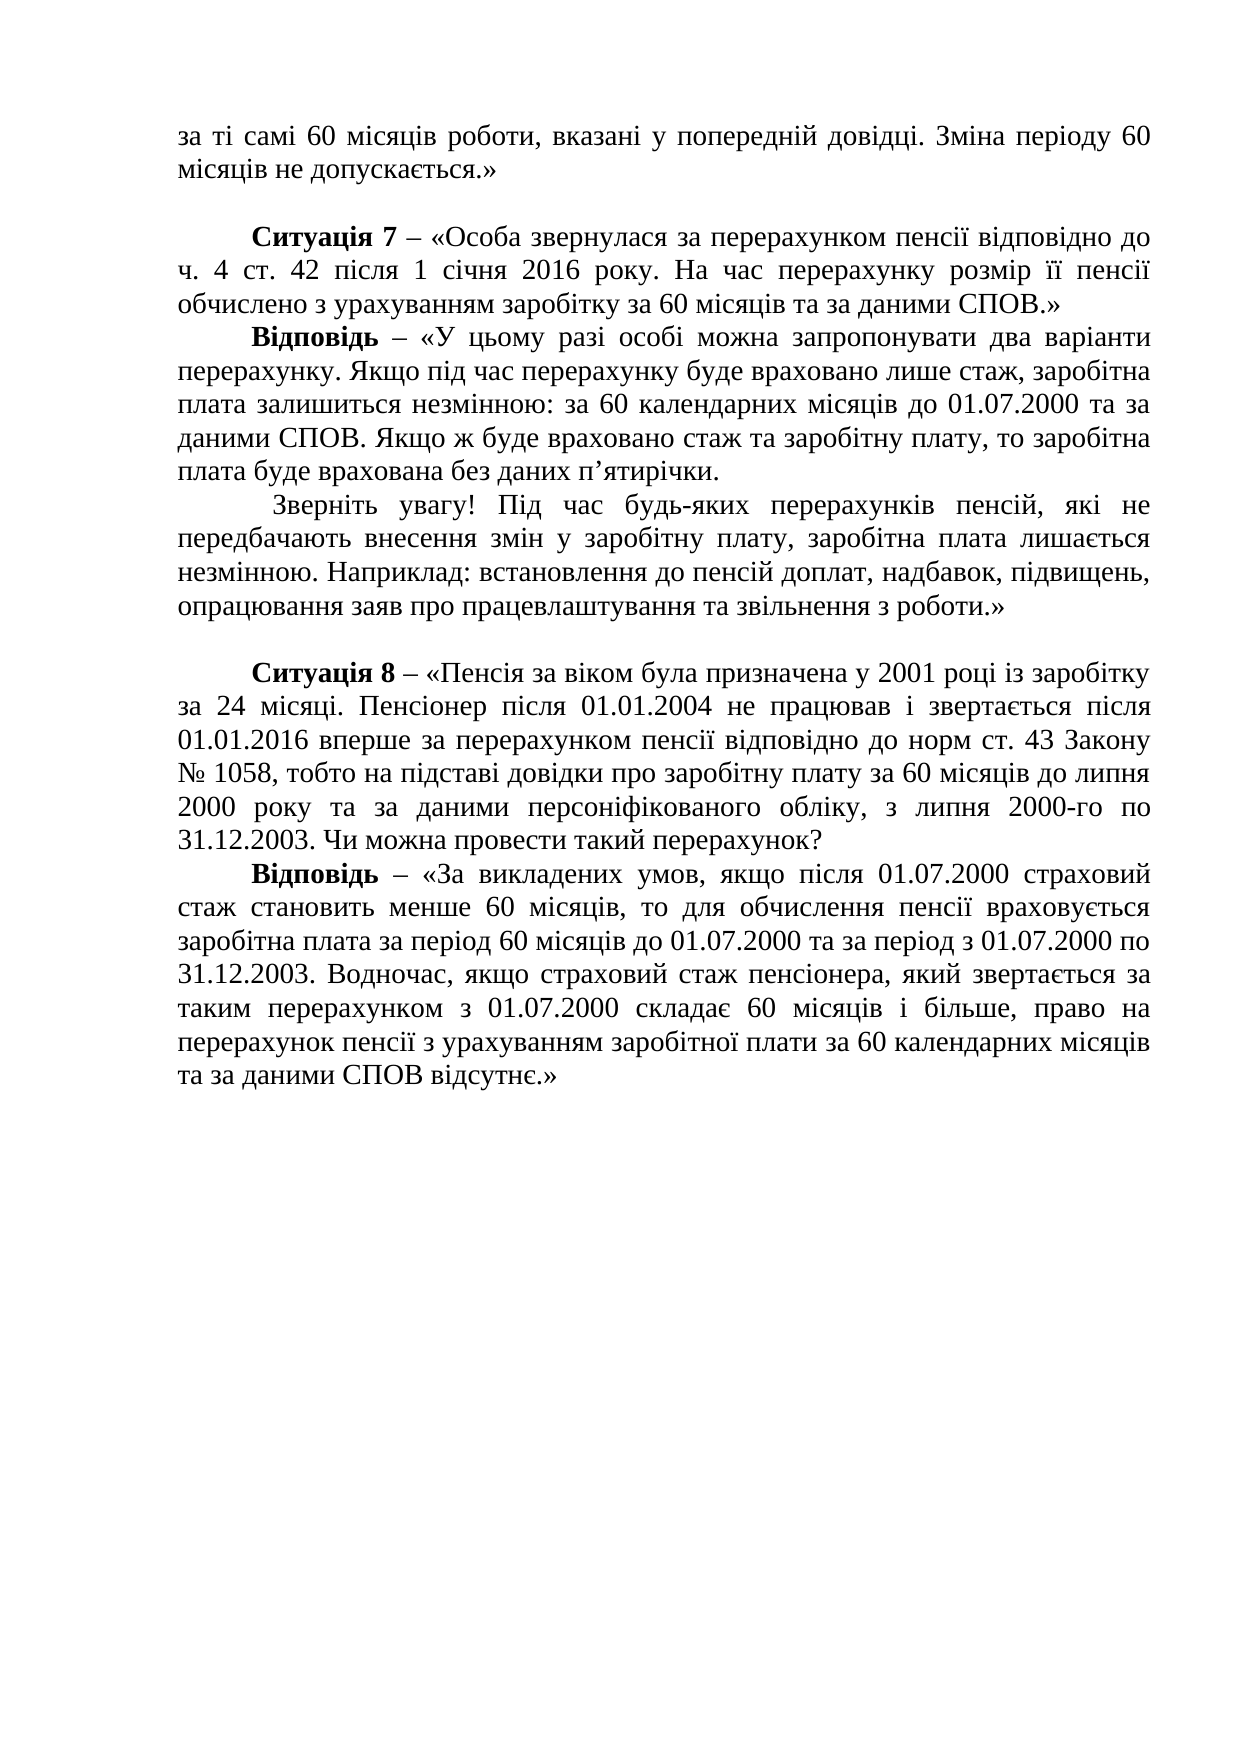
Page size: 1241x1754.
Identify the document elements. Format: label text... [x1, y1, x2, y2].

text Ситуація 7 – «Особа звернулася за перерахунком пенсії відповідно до ч. 4 ст. 42 після 1 січня 2016 року. На час перерахунку розмір її пенсії обчислено з урахуванням заробітку за 60 місяців та за даними СПОВ.» [177, 219, 1152, 319]
text Відповідь – «У цьому разі особі можна запропонувати два варіанти перерахунку. Якщо під час перерахунку буде враховано лише стаж, заробітна плата залишиться незмінною: за 60 календарних місяців до 01.07.2000 та за даними СПОВ. Якщо ж буде враховано стаж та заробітну плату, то заробітна плата буде врахована без даних п’ятирічки. [177, 319, 1152, 487]
text Відповідь – «За викладених умов, якщо після 01.07.2000 страховий стаж становить менше 60 місяців, то для обчислення пенсії враховується заробітна плата за період 60 місяців до 01.07.2000 та за період з 01.07.2000 по 31.12.2003. Водночас, якщо страховий стаж пенсіонера, який звертається за таким перерахунком з 01.07.2000 складає 60 місяців і більше, право на перерахунок пенсії з урахуванням заробітної плати за 60 календарних місяців та за даними СПОВ відсутнє.» [177, 856, 1152, 1091]
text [177, 118, 1152, 185]
text Ситуація 8 – «Пенсія за віком була призначена у 2001 році із заробітку за 24 місяці. Пенсіонер після 01.01.2004 не працював і звертається після 01.01.2016 вперше за перерахунком пенсії відповідно до норм ст. 43 Закону № 1058, тобто на підставі довідки про заробітну плату за 60 місяців до липня 2000 року та за даними персоніфікованого обліку, з липня 2000-го по 31.12.2003. Чи можна провести такий перерахунок? [177, 655, 1152, 856]
text Зверніть увагу! Під час будь-яких перерахунків пенсій, які не передбачають внесення змін у заробітну плату, заробітна плата лишається незмінною. Наприклад: встановлення до пенсій доплат, надбавок, підвищень, опрацювання заяв про працевлаштування та звільнення з роботи.» [177, 487, 1152, 621]
